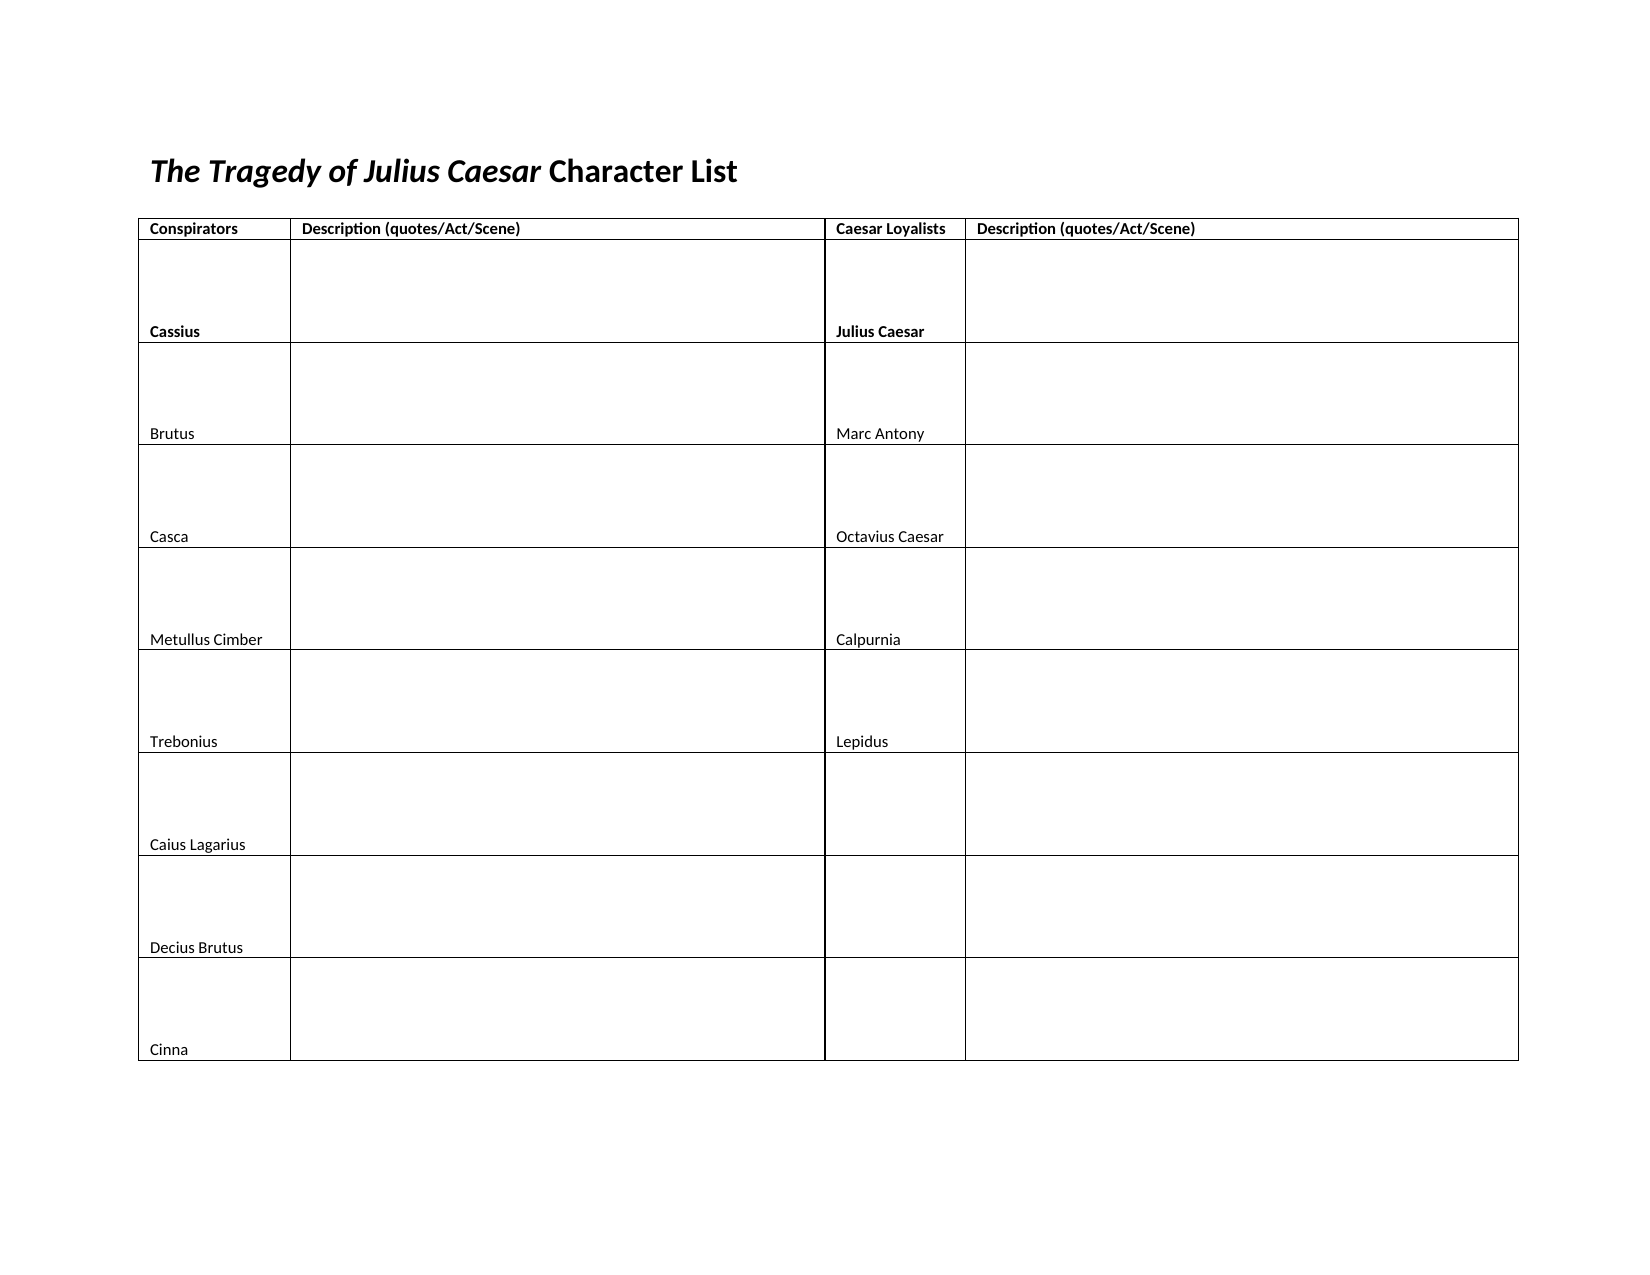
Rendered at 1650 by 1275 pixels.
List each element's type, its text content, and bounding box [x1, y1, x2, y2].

table_cell [826, 958, 965, 1060]
table_cell [966, 650, 1518, 752]
table_cell Lepidus [826, 650, 965, 752]
table_cell Cinna [139, 958, 290, 1060]
table_cell [966, 240, 1518, 342]
table_cell [291, 753, 824, 854]
table_cell [966, 753, 1518, 854]
table_cell Trebonius [139, 650, 290, 752]
table_header Description (quotes/Act/Scene) [966, 219, 1518, 239]
table_cell [291, 548, 824, 649]
table_cell Decius Brutus [139, 856, 290, 957]
table_cell Julius Caesar [826, 240, 965, 342]
table_cell [826, 753, 965, 854]
table_cell Metullus Cimber [139, 548, 290, 649]
table_cell Octavius Caesar [826, 445, 965, 547]
table_cell Caius Lagarius [139, 753, 290, 854]
table_cell [966, 856, 1518, 957]
table_header Caesar Loyalists [826, 219, 965, 239]
table_cell [966, 343, 1518, 444]
table_cell [966, 445, 1518, 547]
table_cell [291, 240, 824, 342]
table_header Description (quotes/Act/Scene) [291, 219, 824, 239]
text The Tragedy of Julius Caesar Character List [150, 150, 1500, 191]
table_cell [291, 958, 824, 1060]
table_header Conspirators [139, 219, 290, 239]
table_cell Brutus [139, 343, 290, 444]
table_cell Cassius [139, 240, 290, 342]
table_cell Casca [139, 445, 290, 547]
table_cell [966, 548, 1518, 649]
table_cell [291, 343, 824, 444]
table_cell [291, 650, 824, 752]
table_cell Calpurnia [826, 548, 965, 649]
table_cell [826, 856, 965, 957]
table_cell [966, 958, 1518, 1060]
table_cell [291, 445, 824, 547]
table_cell Marc Antony [826, 343, 965, 444]
table_cell [291, 856, 824, 957]
